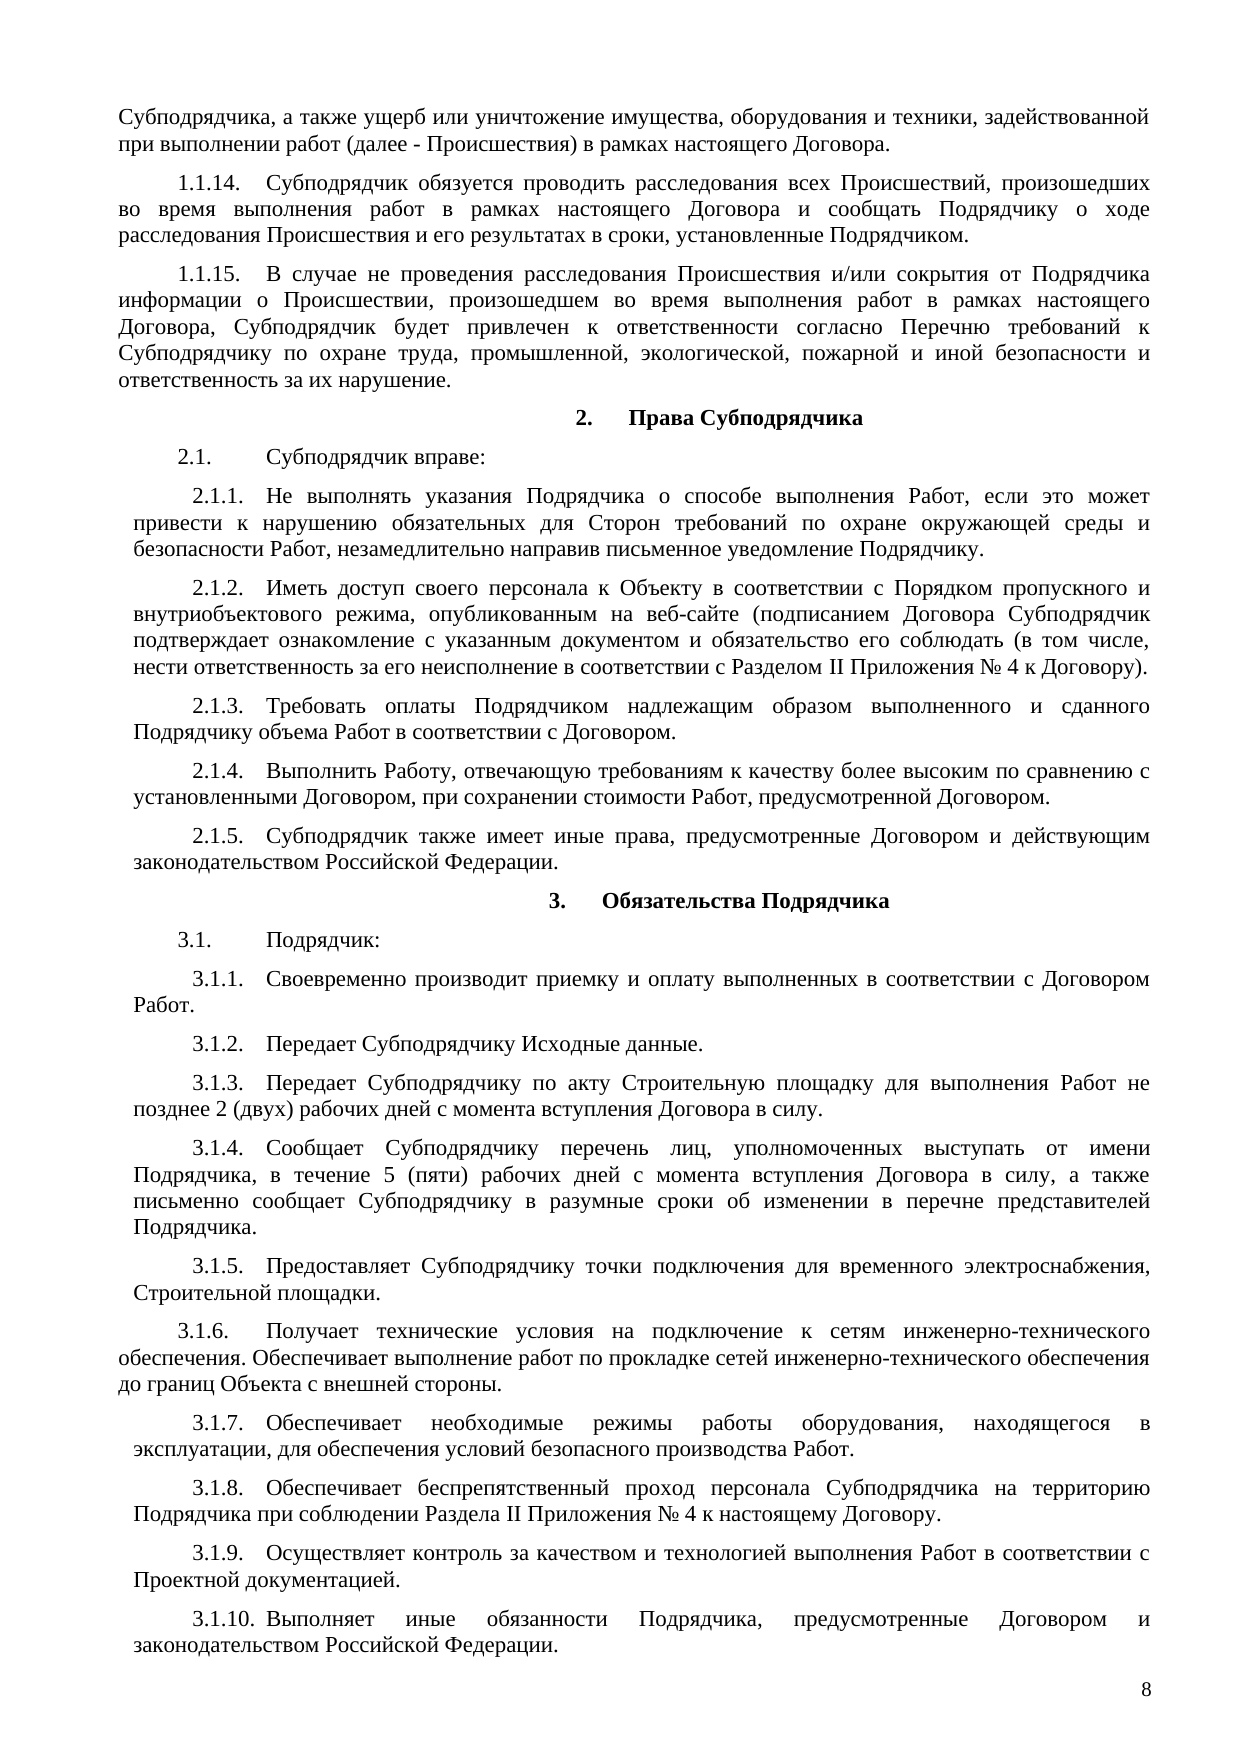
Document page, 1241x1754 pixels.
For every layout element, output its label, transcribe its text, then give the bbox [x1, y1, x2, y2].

text Выполнить Работу, отвечающую требованиям к качеству более высоким по сравнению с установленными Договором, при сохранении стоимости Работ, предусмотренной Договором. [133, 757, 1152, 809]
text Предоставляет Субподрядчику точки подключения для временного электроснабжения, Строительной площадки. [133, 1252, 1152, 1305]
text Обеспечивает беспрепятственный проход персонала Субподрядчика на территорию Подрядчика при соблюдении Раздела II Приложения № 4 к настоящему Договору. [133, 1474, 1152, 1527]
text Не выполнять указания Подрядчика о способе выполнения Работ, если это может привести к нарушению обязательных для Сторон требований по охране окружающей среды и безопасности Работ, незамедлительно направив письменное уведомление Подрядчику. [133, 482, 1152, 561]
text Подрядчик: [118, 926, 1152, 952]
text Обязательства Подрядчика [265, 887, 1152, 914]
text Своевременно производит приемку и оплату выполненных в соответствии с Договором Работ. [133, 965, 1152, 1018]
text Субподрядчик также имеет иные права, предусмотренные Договором и действующим законодательством Российской Федерации. [133, 822, 1152, 875]
text Требовать оплаты Подрядчиком надлежащим образом выполненного и сданного Подрядчику объема Работ в соответствии с Договором. [133, 692, 1152, 744]
text Субподрядчик обязуется проводить расследования всех Происшествий, произошедших во время выполнения работ в рамках настоящего Договора и сообщать Подрядчику о ходе расследования Происшествия и его результатах в сроки, установленные Подрядчиком. [118, 169, 1152, 248]
text Осуществляет контроль за качеством и технологией выполнения Работ в соответствии с Проектной документацией. [133, 1539, 1152, 1592]
text Передает Субподрядчику по акту Строительную площадку для выполнения Работ не позднее 2 (двух) рабочих дней с момента вступления Договора в силу. [133, 1069, 1152, 1122]
text Выполняет иные обязанности Подрядчика, предусмотренные Договором и законодательством Российской Федерации. [133, 1604, 1152, 1657]
text Субподрядчик вправе: [118, 443, 1152, 470]
text Иметь доступ своего персонала к Объекту в соответствии с Порядком пропускного и внутриобъектового режима, опубликованным на веб-сайте (подписанием Договора Субподрядчик подтверждает ознакомление с указанным документом и обязательство его соблюдать (в том числе, нести ответственность за его неисполнение в соответствии с Разделом II Приложения № 4 к Договору). [133, 574, 1152, 679]
text Обеспечивает необходимые режимы работы оборудования, находящегося в эксплуатации, для обеспечения условий безопасного производства Работ. [133, 1409, 1152, 1462]
text Получает технические условия на подключение к сетям инженерно-технического обеспечения. Обеспечивает выполнение работ по прокладке сетей инженерно-технического обеспечения до границ Объекта с внешней стороны. [118, 1317, 1152, 1396]
text В случае не проведения расследования Происшествия и/или сокрытия от Подрядчика информации о Происшествии, произошедшем во время выполнения работ в рамках настоящего Договора, Субподрядчик будет привлечен к ответственности согласно Перечню требований к Субподрядчику по охране труда, промышленной, экологической, пожарной и иной безопасности и ответственность за их нарушение. [118, 260, 1152, 392]
text Передает Субподрядчику Исходные данные. [133, 1030, 1152, 1057]
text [118, 103, 1152, 156]
text Права Субподрядчика [265, 404, 1152, 431]
text Сообщает Субподрядчику перечень лиц, уполномоченных выступать от имени Подрядчика, в течение 5 (пяти) рабочих дней с момента вступления Договора в силу, а также письменно сообщает Субподрядчику в разумные сроки об изменении в перечне представителей Подрядчика. [133, 1134, 1152, 1240]
